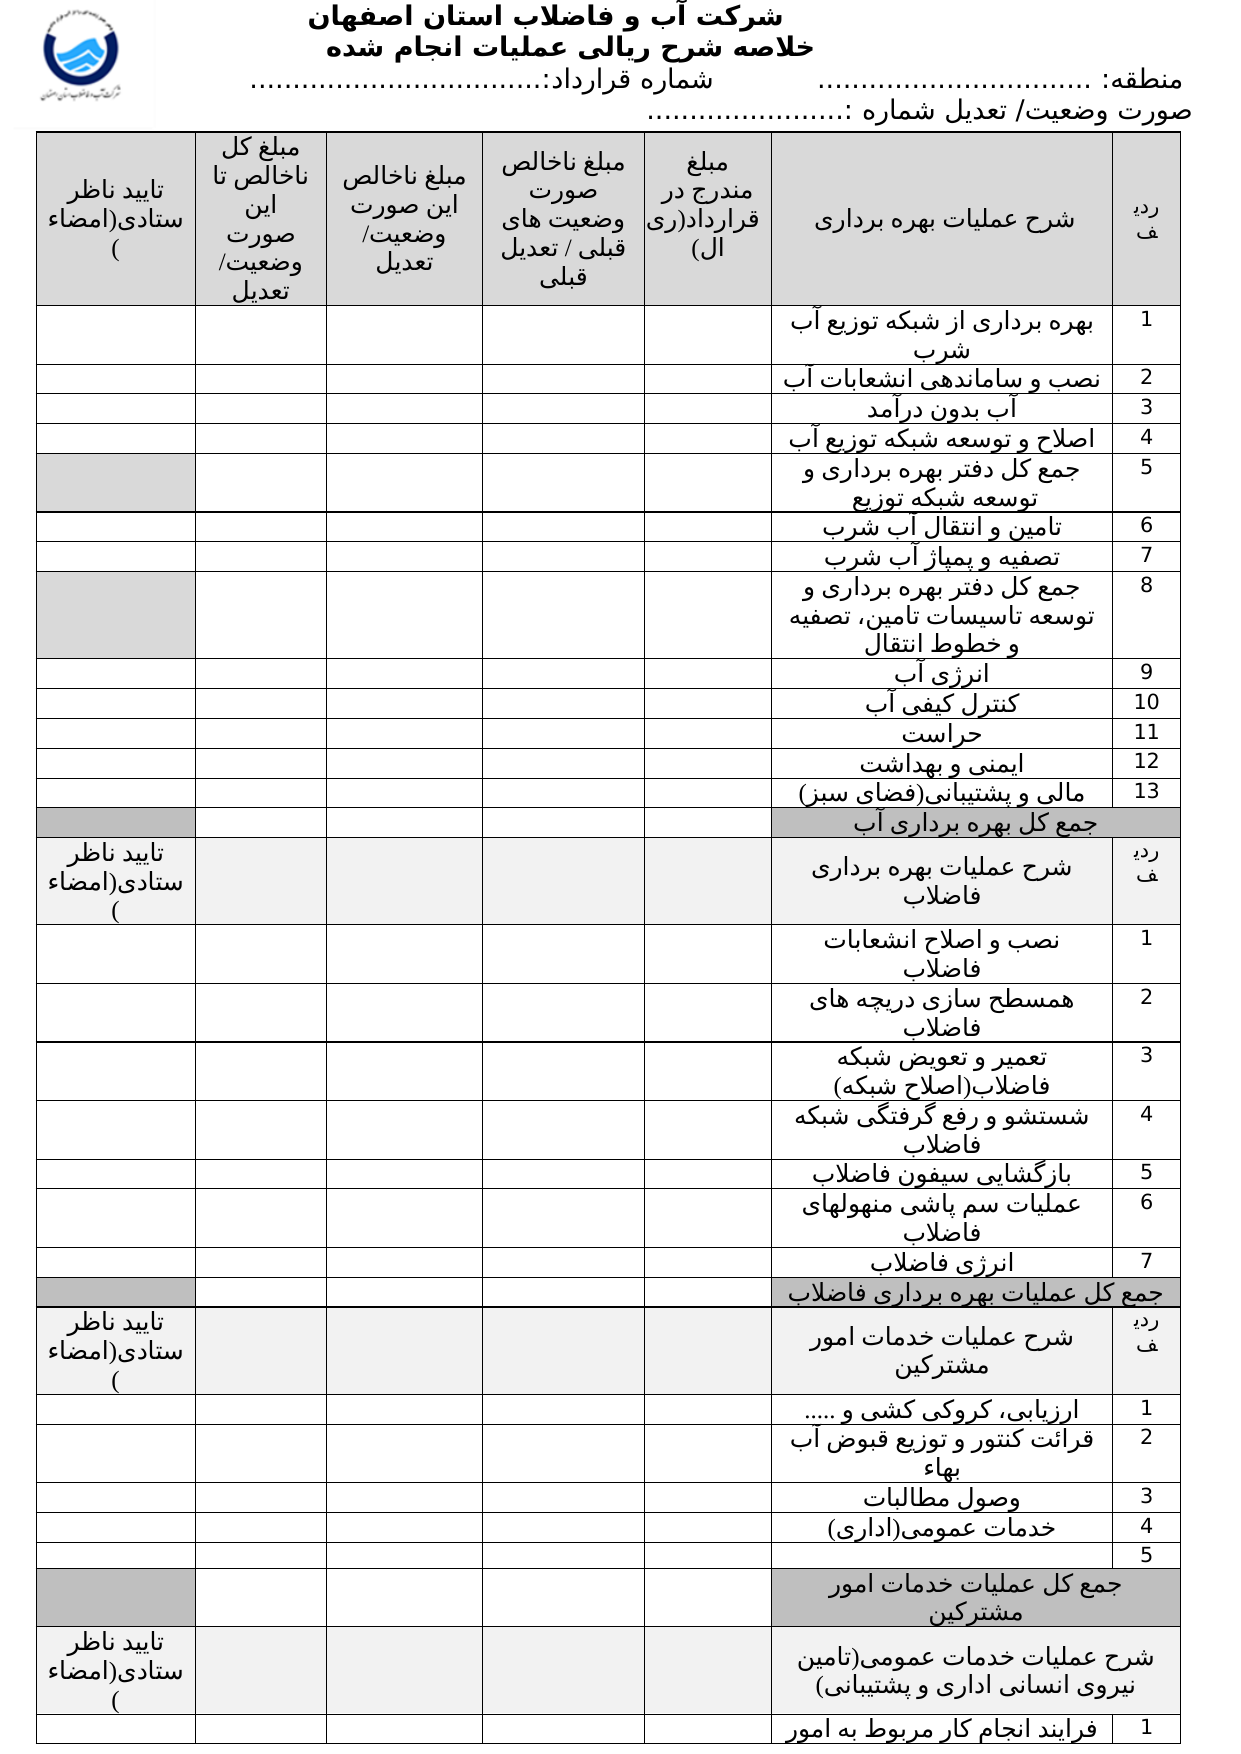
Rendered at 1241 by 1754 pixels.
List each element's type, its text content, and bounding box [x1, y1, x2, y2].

table_cell [327, 1043, 482, 1100]
table_cell [645, 1160, 771, 1188]
table_cell [645, 925, 771, 983]
table_cell [772, 394, 1112, 423]
table_cell [327, 1543, 482, 1568]
table_cell [196, 513, 326, 541]
table_cell [772, 1043, 1112, 1100]
table_cell 3 [1113, 1483, 1180, 1512]
table_cell [645, 1395, 771, 1423]
table_cell [37, 1160, 195, 1188]
table_cell [483, 838, 644, 924]
table_cell [483, 659, 644, 688]
table_cell [327, 984, 482, 1041]
table_cell [327, 365, 482, 393]
table_cell [645, 984, 771, 1041]
table_cell [645, 1483, 771, 1512]
table_cell [772, 689, 1112, 718]
table_cell [645, 1101, 771, 1158]
table_cell [37, 424, 195, 453]
table_cell [483, 749, 644, 777]
table_cell 5 [1113, 454, 1180, 511]
table_cell [196, 1395, 326, 1423]
table_cell [645, 454, 771, 511]
table_cell [37, 808, 195, 837]
table_cell [483, 1248, 644, 1277]
table_cell [327, 572, 482, 658]
table_cell [37, 513, 195, 541]
table_cell [37, 306, 195, 363]
table_cell [327, 454, 482, 511]
table_cell 11 [1113, 719, 1180, 748]
table_cell [483, 365, 644, 393]
table_cell ردیف [1113, 838, 1180, 924]
table_cell ردیف [1113, 1308, 1180, 1394]
table_cell [772, 808, 1180, 837]
table_cell [196, 1248, 326, 1277]
table_cell [37, 1189, 195, 1247]
table_cell [327, 749, 482, 777]
table_cell [327, 659, 482, 688]
table_cell [196, 1543, 326, 1568]
table_cell [645, 1627, 771, 1713]
table_cell [645, 749, 771, 777]
table_cell [772, 925, 1112, 983]
table_cell 4 [1113, 1101, 1180, 1158]
table_cell 1 [1113, 306, 1180, 363]
table_cell [196, 1513, 326, 1542]
table_cell [327, 808, 482, 837]
table_cell [772, 1569, 1180, 1626]
table_cell [483, 1160, 644, 1188]
table_cell [37, 749, 195, 777]
table_cell [645, 719, 771, 748]
table_cell [196, 719, 326, 748]
table_cell [772, 1715, 1112, 1743]
table_cell 6 [1113, 513, 1180, 541]
table_cell [645, 838, 771, 924]
table_cell [645, 779, 771, 807]
table_cell [37, 1308, 195, 1394]
table_cell [196, 454, 326, 511]
table_cell [772, 1483, 1112, 1512]
table_cell [772, 1278, 1180, 1306]
table_cell [37, 1627, 195, 1713]
table_cell [196, 838, 326, 924]
table_cell [327, 1395, 482, 1423]
table_cell [772, 1308, 1112, 1394]
table_header ردیف [1113, 133, 1180, 305]
table_cell 9 [1113, 659, 1180, 688]
table_cell [483, 808, 644, 837]
table_cell [37, 1248, 195, 1277]
table_cell [327, 424, 482, 453]
table_cell [37, 689, 195, 718]
table_cell [37, 454, 195, 511]
table_cell [483, 572, 644, 658]
table_cell [772, 365, 1112, 393]
table_cell [37, 365, 195, 393]
table_cell [327, 689, 482, 718]
table_cell [196, 749, 326, 777]
table_cell [772, 513, 1112, 541]
table_cell [483, 719, 644, 748]
table_cell 2 [1113, 984, 1180, 1041]
table_cell [196, 1278, 326, 1306]
table_cell [645, 394, 771, 423]
table_cell [772, 1513, 1112, 1542]
table_cell 5 [1113, 1160, 1180, 1188]
picture [12, 0, 156, 129]
table_cell [37, 1715, 195, 1743]
table_cell [483, 1395, 644, 1423]
table_cell [37, 925, 195, 983]
table_header [327, 133, 482, 305]
table_cell [327, 1569, 482, 1626]
table_cell [196, 1189, 326, 1247]
table_cell [196, 394, 326, 423]
table_cell [483, 394, 644, 423]
table_cell [37, 779, 195, 807]
table_cell [772, 1543, 1112, 1568]
table_cell [483, 1278, 644, 1306]
table_cell [327, 1483, 482, 1512]
table_cell [772, 1395, 1112, 1423]
table_cell 4 [1113, 424, 1180, 453]
table_cell [196, 1160, 326, 1188]
table_cell [483, 306, 644, 363]
table_header [37, 133, 195, 305]
table_cell [645, 1043, 771, 1100]
table_cell [196, 1101, 326, 1158]
table_cell [645, 513, 771, 541]
table_cell [196, 1425, 326, 1482]
table_cell [483, 689, 644, 718]
table_cell [196, 659, 326, 688]
table_cell [196, 808, 326, 837]
table_cell [772, 1425, 1112, 1482]
table_cell [645, 1513, 771, 1542]
table_cell [645, 572, 771, 658]
table_cell [327, 1425, 482, 1482]
table_cell [196, 1569, 326, 1626]
table_cell [645, 1543, 771, 1568]
table_cell [772, 542, 1112, 571]
table_cell [37, 1043, 195, 1100]
table_cell [772, 659, 1112, 688]
table_cell [327, 1715, 482, 1743]
table_cell [196, 689, 326, 718]
table_cell 7 [1113, 542, 1180, 571]
table_cell [196, 572, 326, 658]
table_cell [196, 1043, 326, 1100]
table_cell [772, 1627, 1180, 1713]
table_cell [327, 1308, 482, 1394]
table_cell [37, 1543, 195, 1568]
table_cell [37, 1483, 195, 1512]
table_cell 5 [1113, 1543, 1180, 1568]
table_cell [327, 719, 482, 748]
table_cell [37, 984, 195, 1041]
table_cell [645, 424, 771, 453]
table_cell [327, 838, 482, 924]
table_cell 1 [1113, 1715, 1180, 1743]
table_header [196, 133, 326, 305]
table_cell 12 [1113, 749, 1180, 777]
table_cell [483, 1101, 644, 1158]
table_cell [196, 925, 326, 983]
table_cell [645, 1248, 771, 1277]
table_cell [483, 1189, 644, 1247]
table_cell [327, 925, 482, 983]
table_cell [645, 1189, 771, 1247]
table_cell [645, 689, 771, 718]
table_cell [772, 984, 1112, 1041]
table_cell [37, 1425, 195, 1482]
table_cell [37, 1101, 195, 1158]
table_cell [483, 1483, 644, 1512]
table_cell [645, 659, 771, 688]
table_cell [37, 542, 195, 571]
table_cell [483, 1513, 644, 1542]
text : ................................ :.................................. :....................... [156, 63, 1193, 126]
table_cell [645, 365, 771, 393]
table_cell [483, 925, 644, 983]
table_cell [483, 779, 644, 807]
table_cell [645, 1278, 771, 1306]
table_cell [645, 1425, 771, 1482]
table_cell [483, 513, 644, 541]
table_cell [483, 1543, 644, 1568]
table_cell [772, 838, 1112, 924]
table_cell [37, 394, 195, 423]
table_cell [37, 572, 195, 658]
table_cell [327, 1278, 482, 1306]
table_cell [483, 542, 644, 571]
table_cell [483, 1425, 644, 1482]
table_cell 10 [1113, 689, 1180, 718]
table_cell [37, 719, 195, 748]
table_cell [196, 1308, 326, 1394]
table_cell [483, 1715, 644, 1743]
table_cell [772, 306, 1112, 363]
table_cell [196, 1627, 326, 1713]
table_cell 6 [1113, 1189, 1180, 1247]
table_cell [645, 1308, 771, 1394]
table_header [772, 133, 1112, 305]
table_cell [483, 1308, 644, 1394]
table_cell 1 [1113, 1395, 1180, 1423]
table_cell [645, 542, 771, 571]
table_cell [327, 1101, 482, 1158]
table_cell [196, 1715, 326, 1743]
table_cell [327, 542, 482, 571]
table_cell [196, 542, 326, 571]
table_cell 3 [1113, 1043, 1180, 1100]
table_cell [772, 1160, 1112, 1188]
table_cell [772, 454, 1112, 511]
table_cell [772, 749, 1112, 777]
table_cell [483, 1043, 644, 1100]
table_cell [645, 306, 771, 363]
table_cell [196, 365, 326, 393]
table_cell [483, 1627, 644, 1713]
table_cell [327, 1513, 482, 1542]
table_cell [772, 424, 1112, 453]
table_cell [772, 1101, 1112, 1158]
table_cell 13 [1113, 779, 1180, 807]
table_cell [327, 1160, 482, 1188]
table_cell [37, 1278, 195, 1306]
table_cell [37, 1569, 195, 1626]
table_cell [327, 513, 482, 541]
table_cell [772, 719, 1112, 748]
table_cell [196, 424, 326, 453]
table_cell [327, 394, 482, 423]
table_header [483, 133, 644, 305]
table_cell [327, 779, 482, 807]
table_cell [327, 1627, 482, 1713]
table_cell [196, 779, 326, 807]
table_cell [645, 1715, 771, 1743]
table_cell [483, 424, 644, 453]
table_cell [196, 984, 326, 1041]
table_cell [196, 306, 326, 363]
table_header [645, 133, 771, 305]
table_cell [327, 306, 482, 363]
table_cell [645, 1569, 771, 1626]
table_cell [37, 659, 195, 688]
table_cell 7 [1113, 1248, 1180, 1277]
table_cell 2 [1113, 365, 1180, 393]
table_cell [483, 1569, 644, 1626]
table_cell [37, 1395, 195, 1423]
table_cell [483, 454, 644, 511]
table_cell [37, 1513, 195, 1542]
table_cell [37, 838, 195, 924]
table_cell [772, 572, 1112, 658]
table_cell 3 [1113, 394, 1180, 423]
table_cell [772, 1189, 1112, 1247]
table_cell [483, 984, 644, 1041]
table_cell [327, 1189, 482, 1247]
table_cell 2 [1113, 1425, 1180, 1482]
table_cell [645, 808, 771, 837]
table_cell [327, 1248, 482, 1277]
table_cell 8 [1113, 572, 1180, 658]
table_cell 4 [1113, 1513, 1180, 1542]
table_cell [196, 1483, 326, 1512]
table_cell [772, 779, 1112, 807]
table_cell 1 [1113, 925, 1180, 983]
